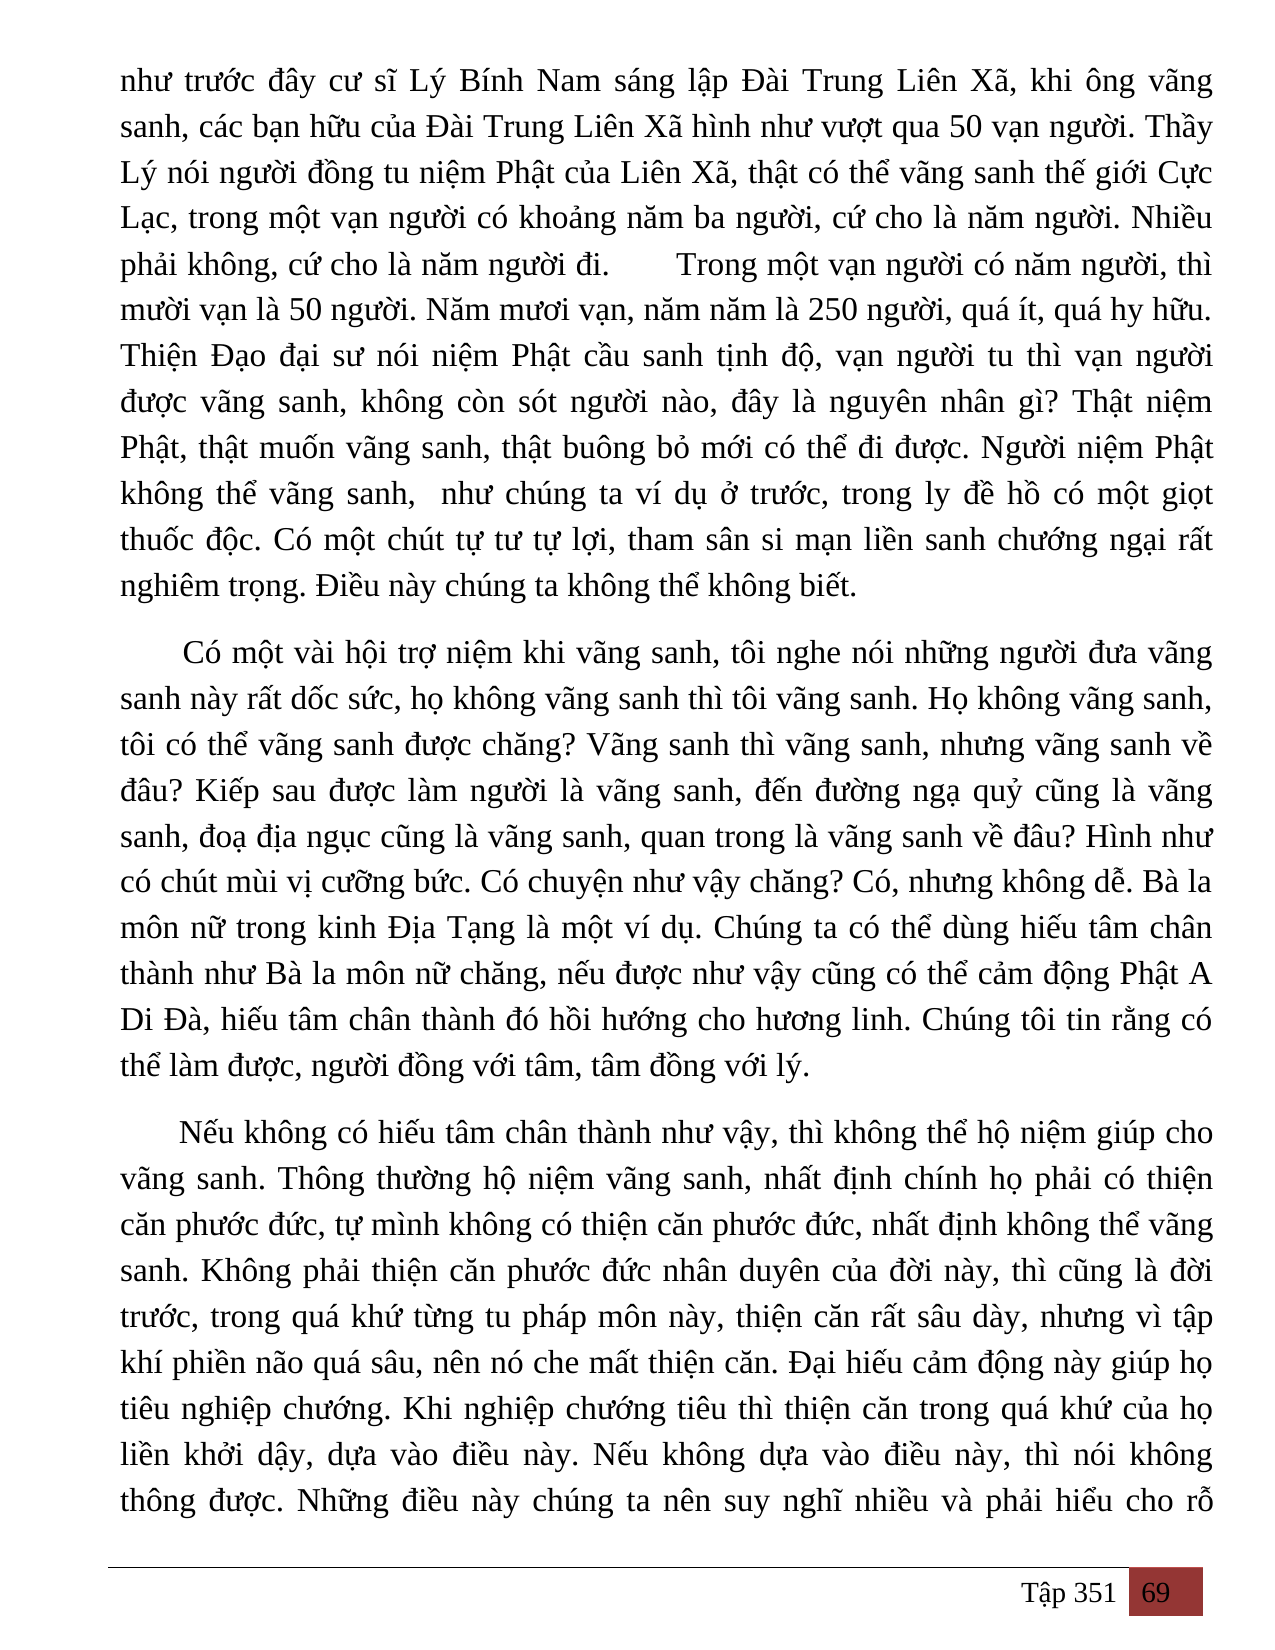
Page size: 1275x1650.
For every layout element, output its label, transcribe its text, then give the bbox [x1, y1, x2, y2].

text Có một vài hội trợ niệm khi vãng sanh, tôi nghe nói những người đưa vãng sanh này rất dốc sức, họ không vãng sanh thì tôi vãng sanh. Họ không vãng sanh, tôi có thể vãng sanh được chăng? Vãng sanh thì vãng sanh, nhưng vãng sanh về đâu? Kiếp sau được làm người là vãng sanh, đến đường ngạ quỷ cũng là vãng sanh, đoạ địa ngục cũng là vãng sanh, quan trong là vãng sanh về đâu? Hình như có chút mùi vị cưỡng bức. Có chuyện như vậy chăng? Có, nhưng không dễ. Bà la môn nữ trong kinh Địa Tạng là một ví dụ. Chúng ta có thể dùng hiếu tâm chân thành như Bà la môn nữ chăng, nếu được như vậy cũng có thể cảm động Phật A Di Đà, hiếu tâm chân thành đó hồi hướng cho hương linh. Chúng tôi tin rằng có thể làm được, người đồng với tâm, tâm đồng với lý. [120, 632, 1215, 1084]
